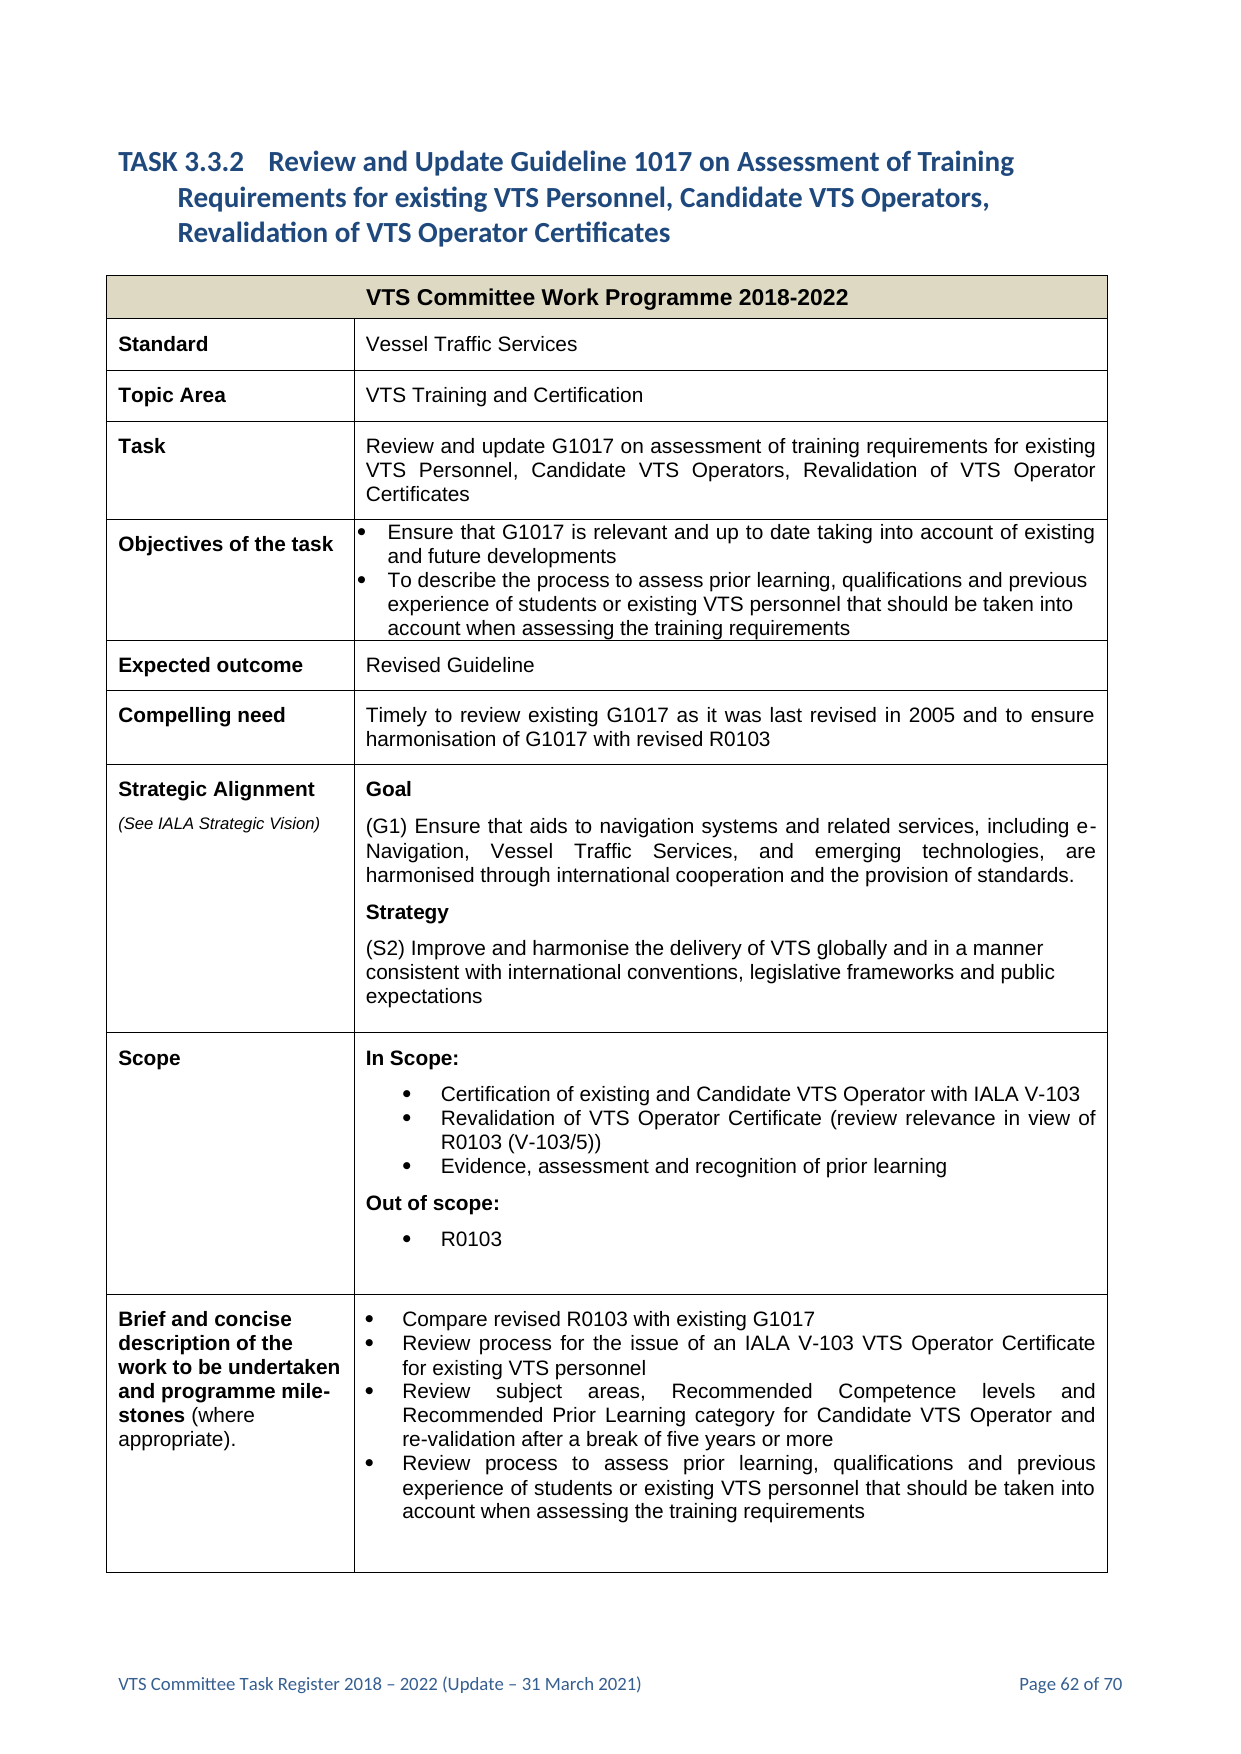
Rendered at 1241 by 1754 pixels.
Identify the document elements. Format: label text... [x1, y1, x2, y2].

table_cell Compare revised R0103 with existing G1017 Review process for the issue of an IALA V-103 VTS Operator Certificate for existing VTS personnel Review subject areas, Recommended Competence levels and Recommended Prior Learning category for Candidate VTS Operator and re-validation after a break of five years or more Review process to assess prior learning, qualifications and previous experience of students or existing VTS personnel that should be taken into account when assessing the training requirements [355, 1295, 1107, 1572]
table_header VTS Committee Work Programme 2018-2022 [107, 276, 1107, 318]
table_cell Topic Area [107, 371, 354, 421]
table_cell Brief and concise description of the work to be undertaken and programme milestones (where appropriate). [107, 1295, 354, 1572]
table_cell Task [107, 422, 354, 519]
table_cell Vessel Traffic Services [355, 319, 1107, 369]
table_cell Goal (G1) Ensure that aids to navigation systems and related services, including e‐Navigation, Vessel Traffic Services, and emerging technologies, are harmonised through international cooperation and the provision of standards. Strategy (S2) Improve and harmonise the delivery of VTS globally and in a manner consistent with international conventions, legislative frameworks and public expectations [355, 765, 1107, 1032]
table_cell Objectives of the task [107, 520, 354, 640]
table_cell Timely to review existing G1017 as it was last revised in 2005 and to ensure harmonisation of G1017 with revised R0103 [355, 691, 1107, 764]
table_cell Scope [107, 1033, 354, 1294]
table_cell In Scope: Certification of existing and Candidate VTS Operator with IALA V-103 Revalidation of VTS Operator Certificate (review relevance in view of R0103 (V-103/5)) Evidence, assessment and recognition of prior learning Out of scope: R0103 [355, 1033, 1107, 1294]
table_cell Revised Guideline [355, 641, 1107, 690]
table_cell Strategic Alignment (See IALA Strategic Vision) [107, 765, 354, 1032]
table_cell Expected outcome [107, 641, 354, 690]
table_cell Compelling need [107, 691, 354, 764]
table_cell Review and update G1017 on assessment of training requirements for existing VTS Personnel, Candidate VTS Operators, Revalidation of VTS Operator Certificates [355, 422, 1107, 519]
table_cell Standard [107, 319, 354, 369]
table_cell VTS Training and Certification [355, 371, 1107, 421]
table_cell Ensure that G1017 is relevant and up to date taking into account of existing and future developments To describe the process to assess prior learning, qualifications and previous experience of students or existing VTS personnel that should be taken into account when assessing the training requirements [355, 520, 1107, 640]
subtitle TASK 3.3.2 Review and Update Guideline 1017 on Assessment of Training Requirements for existing VTS Personnel, Candidate VTS Operators, Revalidation of VTS Operator Certificates [118, 143, 1122, 250]
